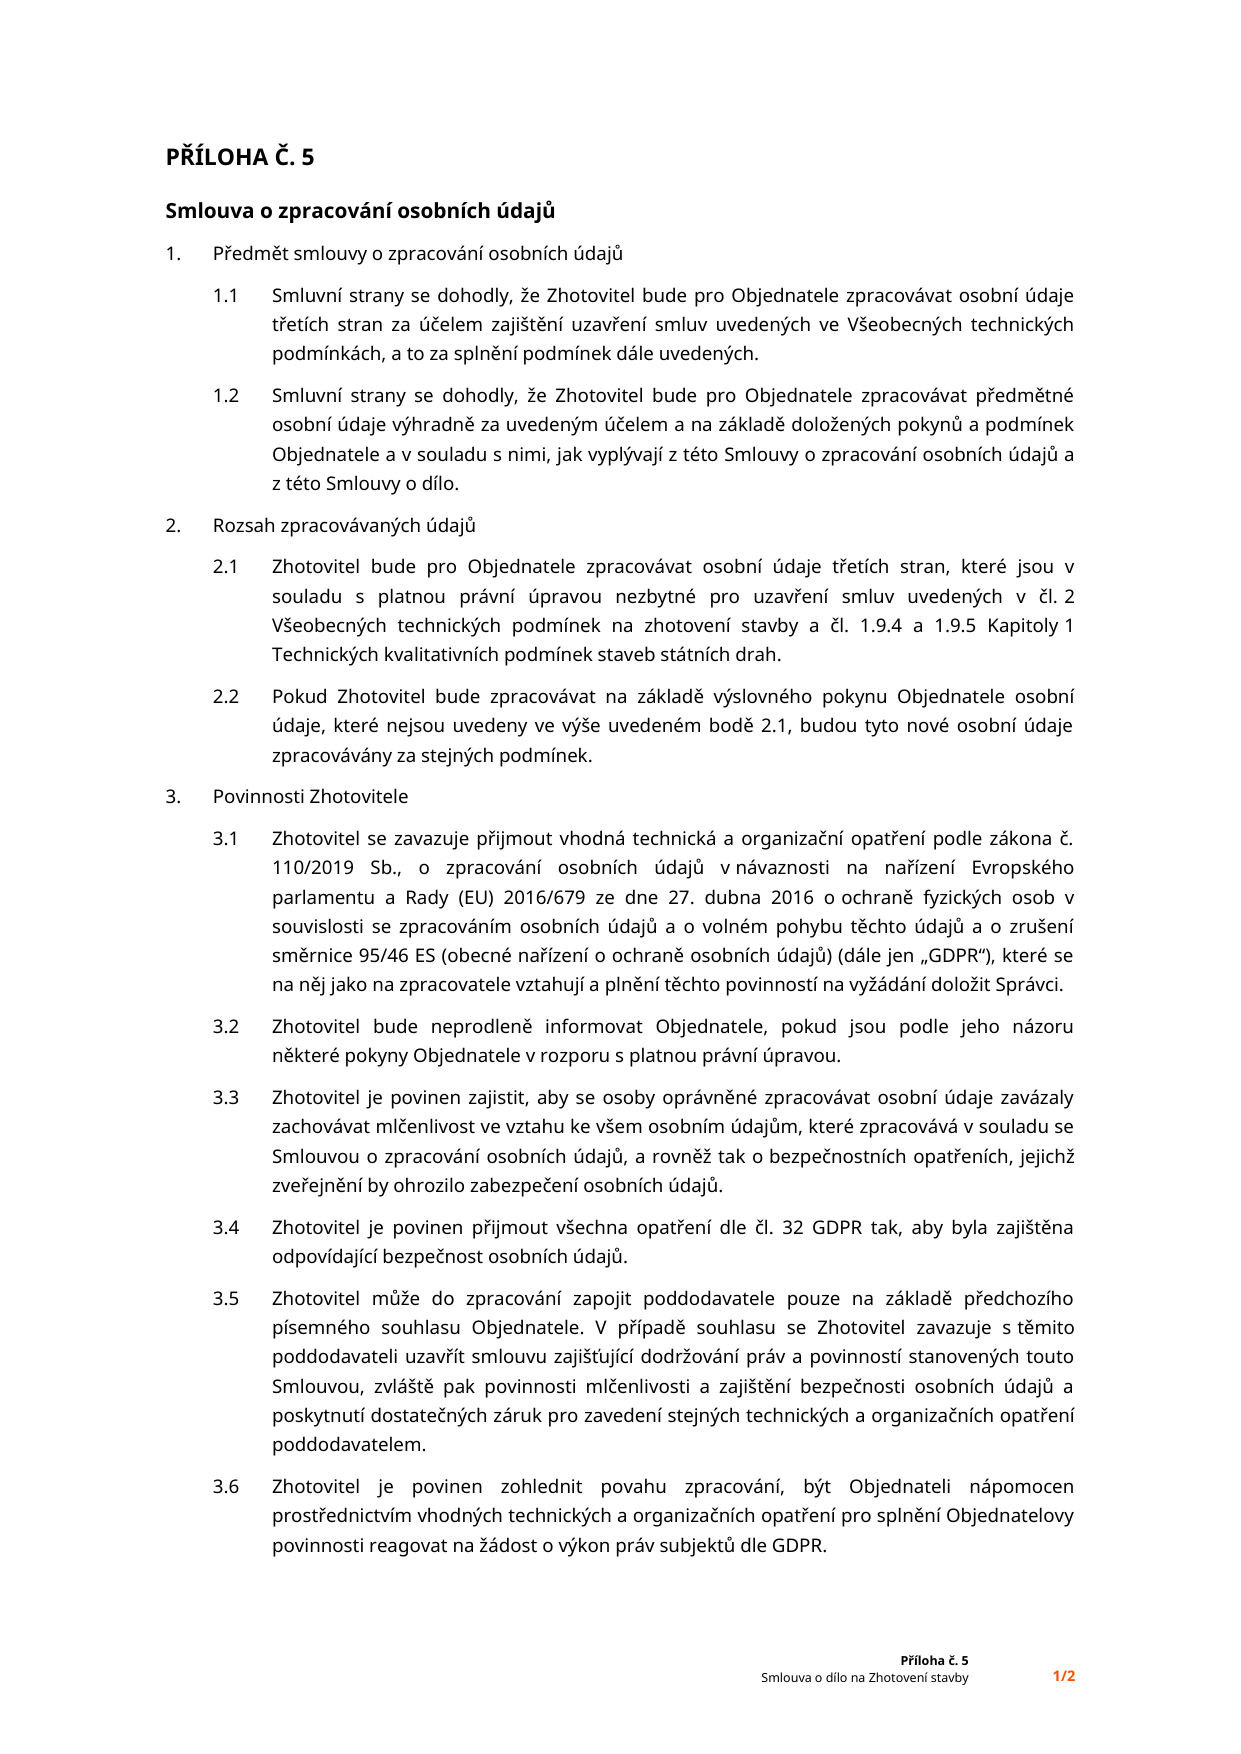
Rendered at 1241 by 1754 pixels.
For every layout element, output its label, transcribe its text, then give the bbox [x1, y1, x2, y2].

text Pokud Zhotovitel bude zpracovávat na základě výslovného pokynu Objednatele osobní údaje, které nejsou uvedeny ve výše uvedeném bodě 2.1, budou tyto nové osobní údaje zpracovávány za stejných podmínek. [213, 683, 1075, 767]
text Zhotovitel je povinen zohlednit povahu zpracování, být Objednateli nápomocen prostřednictvím vhodných technických a organizačních opatření pro splnění Objednatelovy povinnosti reagovat na žádost o výkon práv subjektů dle GDPR. [213, 1473, 1075, 1557]
list Předmět smlouvy o zpracování osobních údajů [165, 240, 1075, 266]
text Povinnosti Zhotovitele [165, 784, 1075, 809]
text Zhotovitel bude pro Objednatele zpracovávat osobní údaje třetích stran, které jsou v souladu s platnou právní úpravou nezbytné pro uzavření smluv uvedených v čl. 2 Všeobecných technických podmínek na zhotovení stavby a čl. 1.9.4 a 1.9.5 Kapitoly 1 Technických kvalitativních podmínek staveb státních drah. [213, 554, 1075, 667]
text Zhotovitel je povinen přijmout všechna opatření dle čl. 32 GDPR tak, aby byla zajištěna odpovídající bezpečnost osobních údajů. [213, 1214, 1075, 1269]
text Zhotovitel se zavazuje přijmout vhodná technická a organizační opatření podle zákona č. 110/2019 Sb., o zpracování osobních údajů v návaznosti na nařízení Evropského parlamentu a Rady (EU) 2016/679 ze dne 27. dubna 2016 o ochraně fyzických osob v souvislosti se zpracováním osobních údajů a o volném pohybu těchto údajů a o zrušení směrnice 95/46 ES (obecné nařízení o ochraně osobních údajů) (dále jen „GDPR“), které se na něj jako na zpracovatele vztahují a plnění těchto povinností na vyžádání doložit Správci. [213, 825, 1075, 997]
text Smluvní strany se dohodly, že Zhotovitel bude pro Objednatele zpracovávat osobní údaje třetích stran za účelem zajištění uzavření smluv uvedených ve Všeobecných technických podmínkách, a to za splnění podmínek dále uvedených. [213, 282, 1075, 366]
text Smlouva o zpracování osobních údajů [165, 197, 1075, 225]
text Zhotovitel může do zpracování zapojit poddodavatele pouze na základě předchozího písemného souhlasu Objednatele. V případě souhlasu se Zhotovitel zavazuje s těmito poddodavateli uzavřít smlouvu zajišťující dodržování práv a povinností stanovených touto Smlouvou, zvláště pak povinnosti mlčenlivosti a zajištění bezpečnosti osobních údajů a poskytnutí dostatečných záruk pro zavedení stejných technických a organizačních opatření poddodavatelem. [213, 1285, 1075, 1457]
text Rozsah zpracovávaných údajů [165, 512, 1075, 537]
text Smluvní strany se dohodly, že Zhotovitel bude pro Objednatele zpracovávat předmětné osobní údaje výhradně za uvedeným účelem a na základě doložených pokynů a podmínek Objednatele a v souladu s nimi, jak vyplývají z této Smlouvy o zpracování osobních údajů a z této Smlouvy o dílo. [213, 382, 1075, 496]
text Zhotovitel je povinen zajistit, aby se osoby oprávněné zpracovávat osobní údaje zavázaly zachovávat mlčenlivost ve vztahu ke všem osobním údajům, které zpracovává v souladu se Smlouvou o zpracování osobních údajů, a rovněž tak o bezpečnostních opatřeních, jejichž zveřejnění by ohrozilo zabezpečení osobních údajů. [213, 1084, 1075, 1198]
text Příloha č. 5 [165, 141, 1075, 173]
text Zhotovitel bude neprodleně informovat Objednatele, pokud jsou podle jeho názoru některé pokyny Objednatele v rozporu s platnou právní úpravou. [213, 1013, 1075, 1068]
